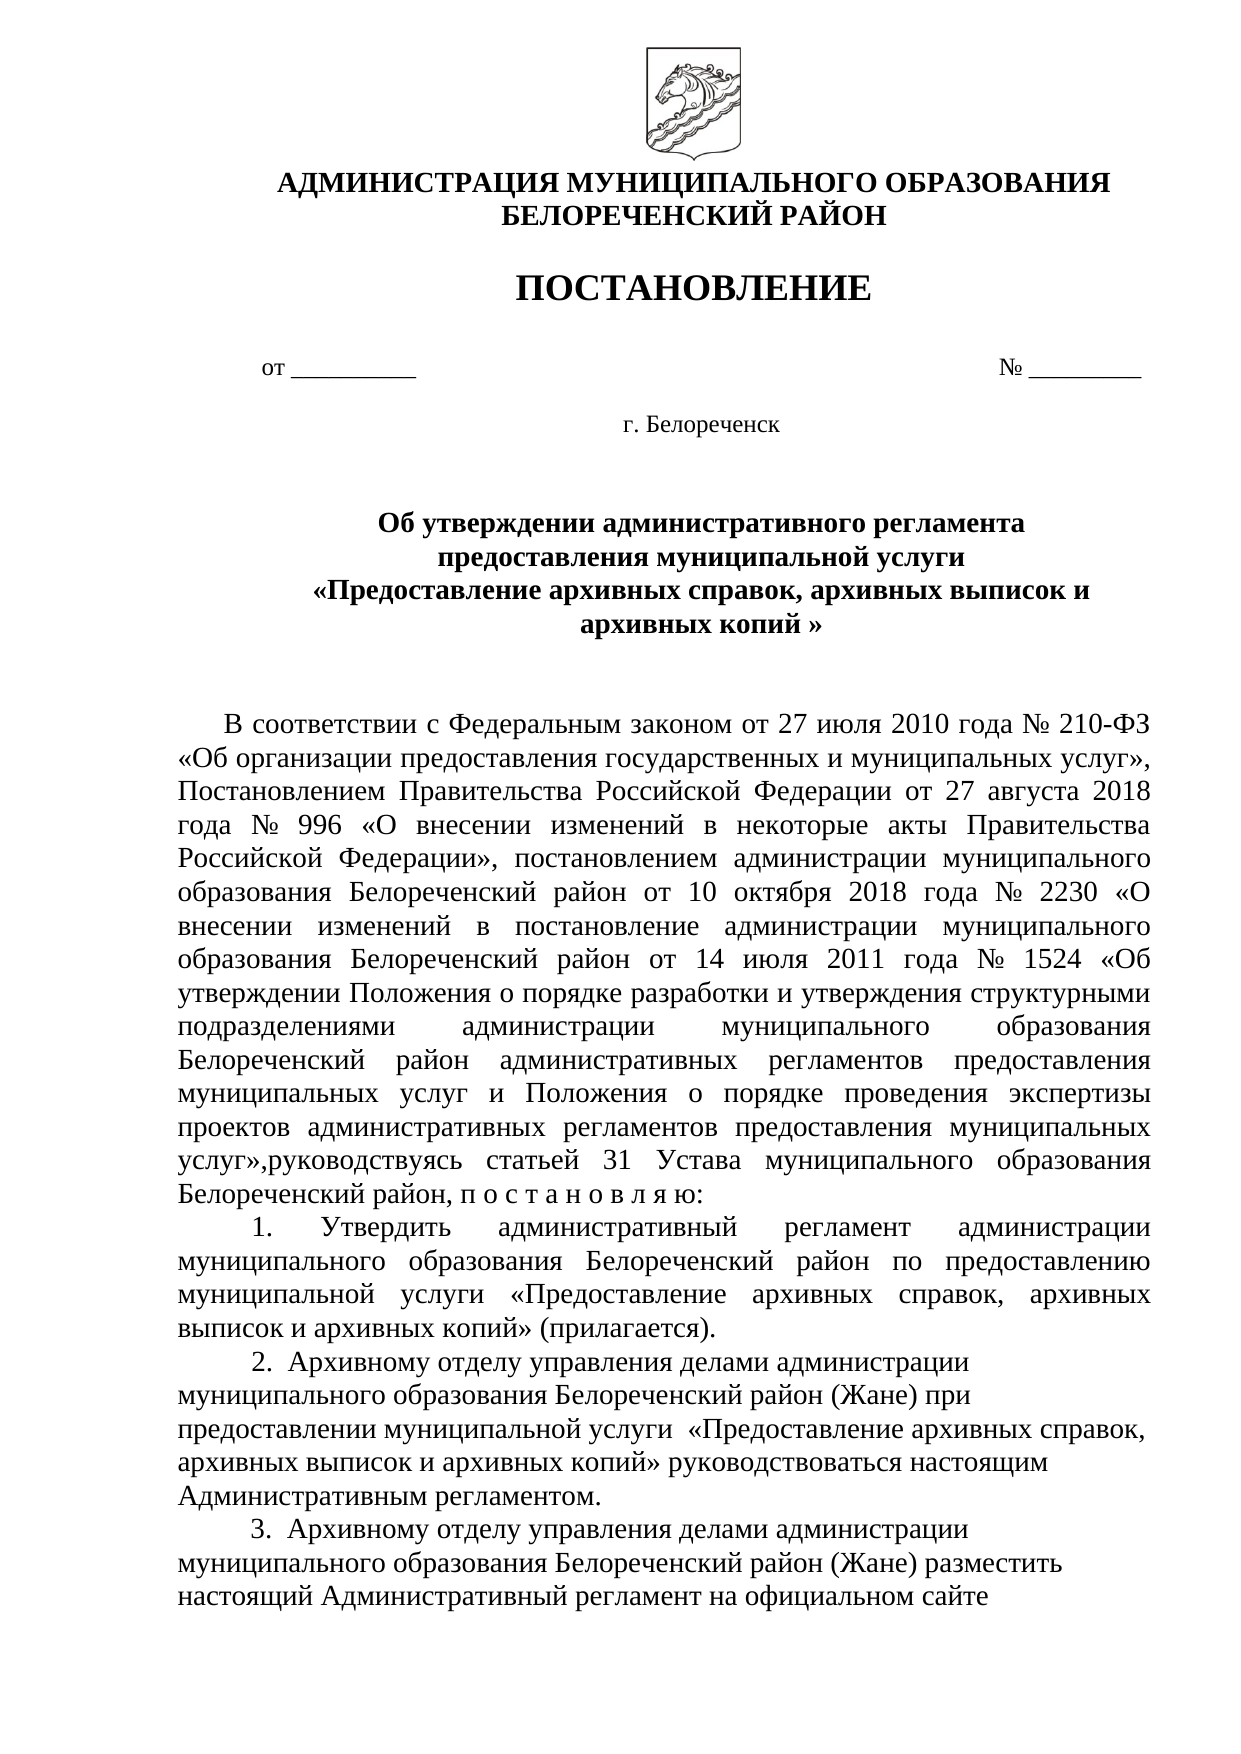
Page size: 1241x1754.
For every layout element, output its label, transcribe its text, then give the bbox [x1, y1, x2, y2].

text архивных копий » [177, 606, 1152, 639]
text «Предоставление архивных справок, архивных выписок и [177, 572, 1152, 606]
picture [646, 47, 741, 161]
text В соответствии с Федеральным законом от 27 июля 2010 года № 210-ФЗ «Об организации предоставления государственных и муниципальных услуг», Постановлением Правительства Российской Федерации от 27 августа 2018 года № 996 «О внесении изменений в некоторые акты Правительства Российской Федерации», постановлением администрации муниципального образования Белореченский район от 10 октября 2018 года № 2230 «О внесении изменений в постановление администрации муниципального образования Белореченский район от 14 июля 2011 года № 1524 «Об утверждении Положения о порядке разработки и утверждения структурными подразделениями администрации муниципального образования Белореченский район административных регламентов предоставления муниципальных услуг и Положения о порядке проведения экспертизы проектов административных регламентов предоставления муниципальных услуг»,руководствуясь статьей 31 Устава муниципального образования Белореченский район, п о с т а н о в л я ю: [177, 706, 1152, 1209]
text ПОСТАНОВЛЕНИЕ [177, 266, 1152, 309]
text предоставления муниципальной услуги [177, 539, 1152, 572]
text от __________ № _________ [177, 352, 1152, 381]
text БЕЛОРЕЧЕНСКИЙ РАЙОН [177, 198, 1152, 232]
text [177, 1511, 1152, 1612]
text Об утверждении административного регламента [177, 505, 1152, 539]
text 1. Утвердить административный регламент администрации муниципального образования Белореченский район по предоставлению муниципальной услуги «Предоставление архивных справок, архивных выписок и архивных копий» (прилагается). [177, 1209, 1152, 1344]
text 2. Архивному отделу управления делами администрации муниципального образования Белореченский район (Жане) при предоставлении муниципальной услуги «Предоставление архивных справок, архивных выписок и архивных копий» руководствоваться настоящим Административным регламентом. [177, 1344, 1152, 1511]
text АДМИНИСТРАЦИЯ МУНИЦИПАЛЬНОГО ОБРАЗОВАНИЯ [177, 165, 1152, 198]
text г. Белореченск [177, 409, 1152, 438]
